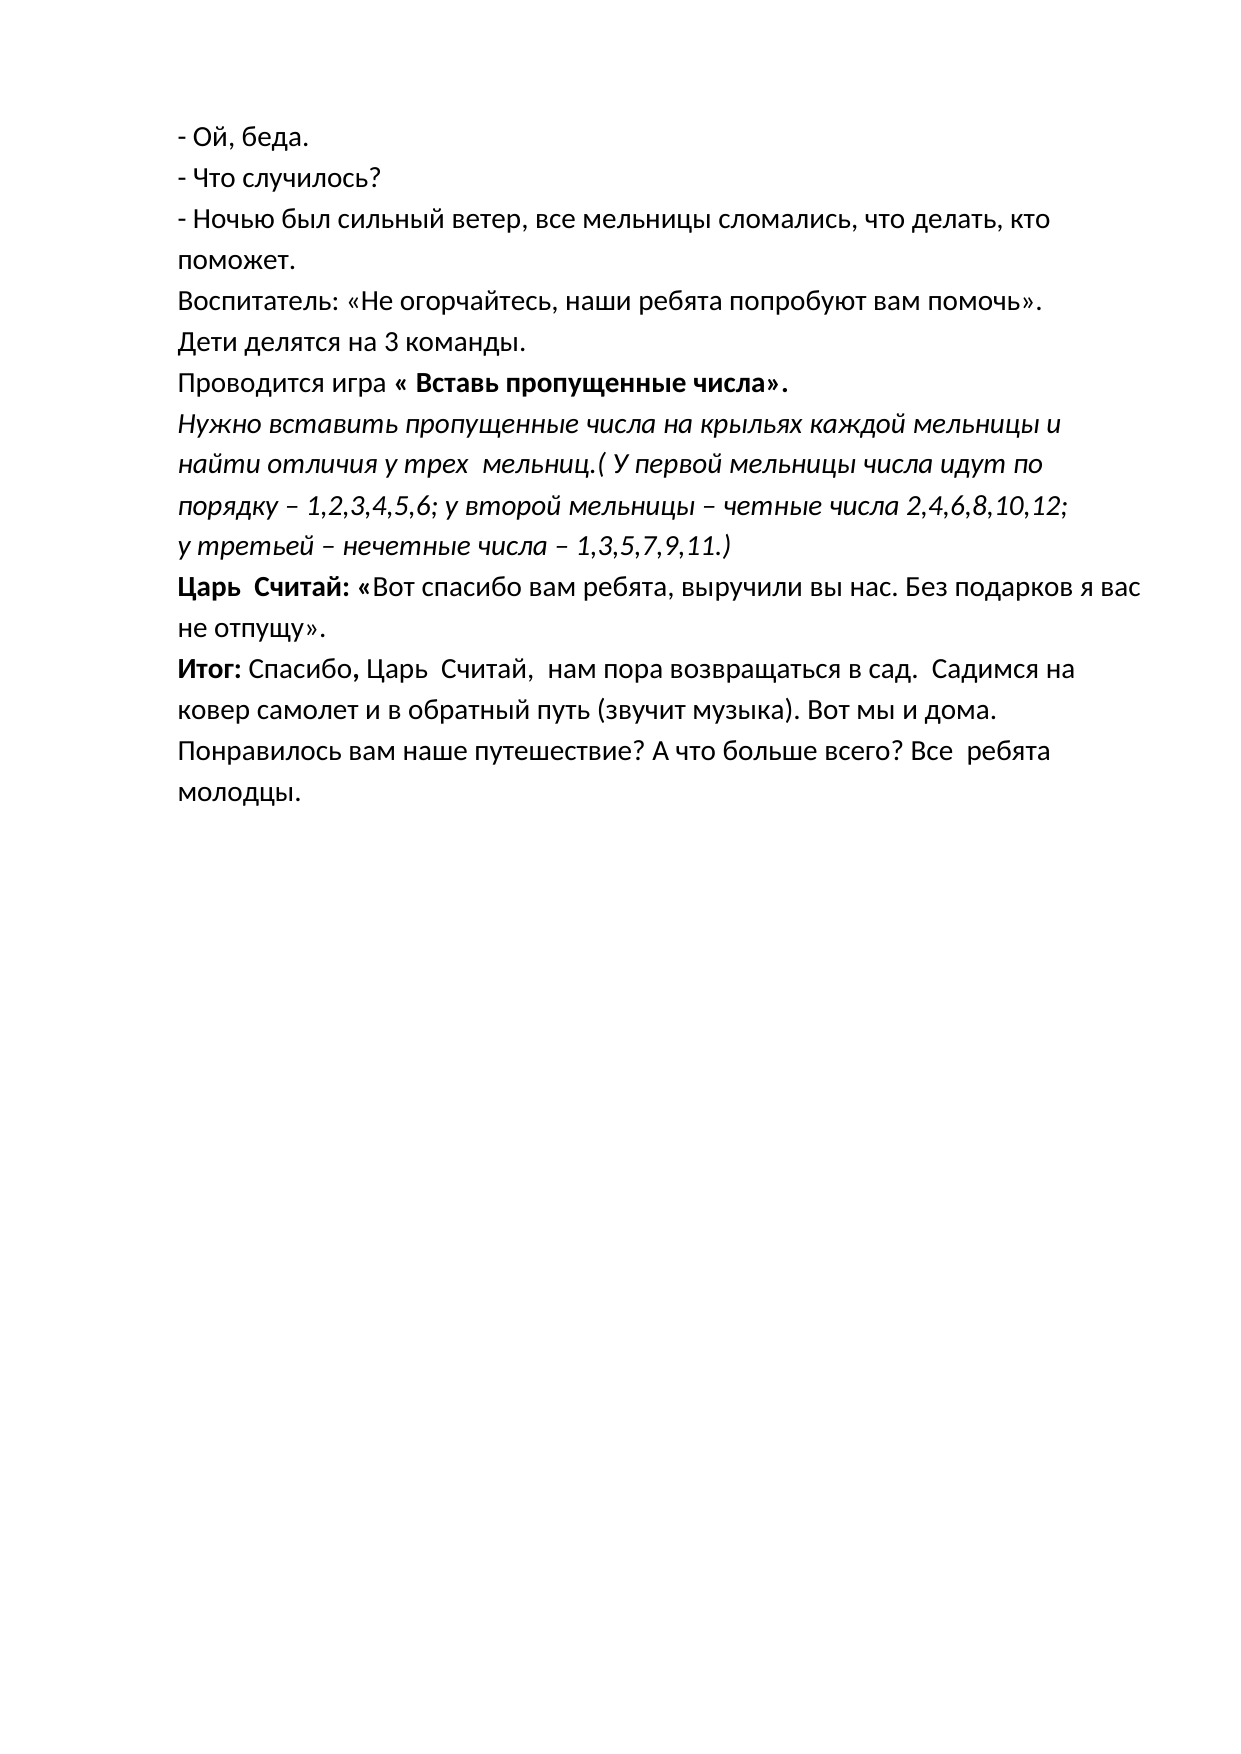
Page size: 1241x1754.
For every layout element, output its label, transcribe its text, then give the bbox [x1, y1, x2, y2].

text Дети делятся на 3 команды. [177, 323, 1152, 358]
text Воспитатель: «Не огорчайтесь, наши ребята попробуют вам помочь». [177, 282, 1152, 317]
text - Ой, беда. [177, 118, 1152, 154]
text - Что случилось? [177, 159, 1152, 195]
text у третьей – нечетные числа – 1,3,5,7,9,11.) [177, 527, 1152, 563]
text Проводится игра « Вставь пропущенные числа». [177, 364, 1152, 399]
text Итог: Спасибо, Царь Считай, нам пора возвращаться в сад. Садимся на ковер самолет и в обратный путь (звучит музыка). Вот мы и дома. Понравилось вам наше путешествие? А что больше всего? Все ребята молодцы. [177, 650, 1152, 809]
text порядку – 1,2,3,4,5,6; у второй мельницы – четные числа 2,4,6,8,10,12; [177, 487, 1152, 522]
text Царь Считай: «Вот спасибо вам ребята, выручили вы нас. Без подарков я вас не отпущу». [177, 568, 1152, 645]
text - Ночью был сильный ветер, все мельницы сломались, что делать, кто поможет. [177, 200, 1152, 277]
text Нужно вставить пропущенные числа на крыльях каждой мельницы и найти отличия у трех мельниц.( У первой мельницы числа идут по [177, 405, 1152, 481]
